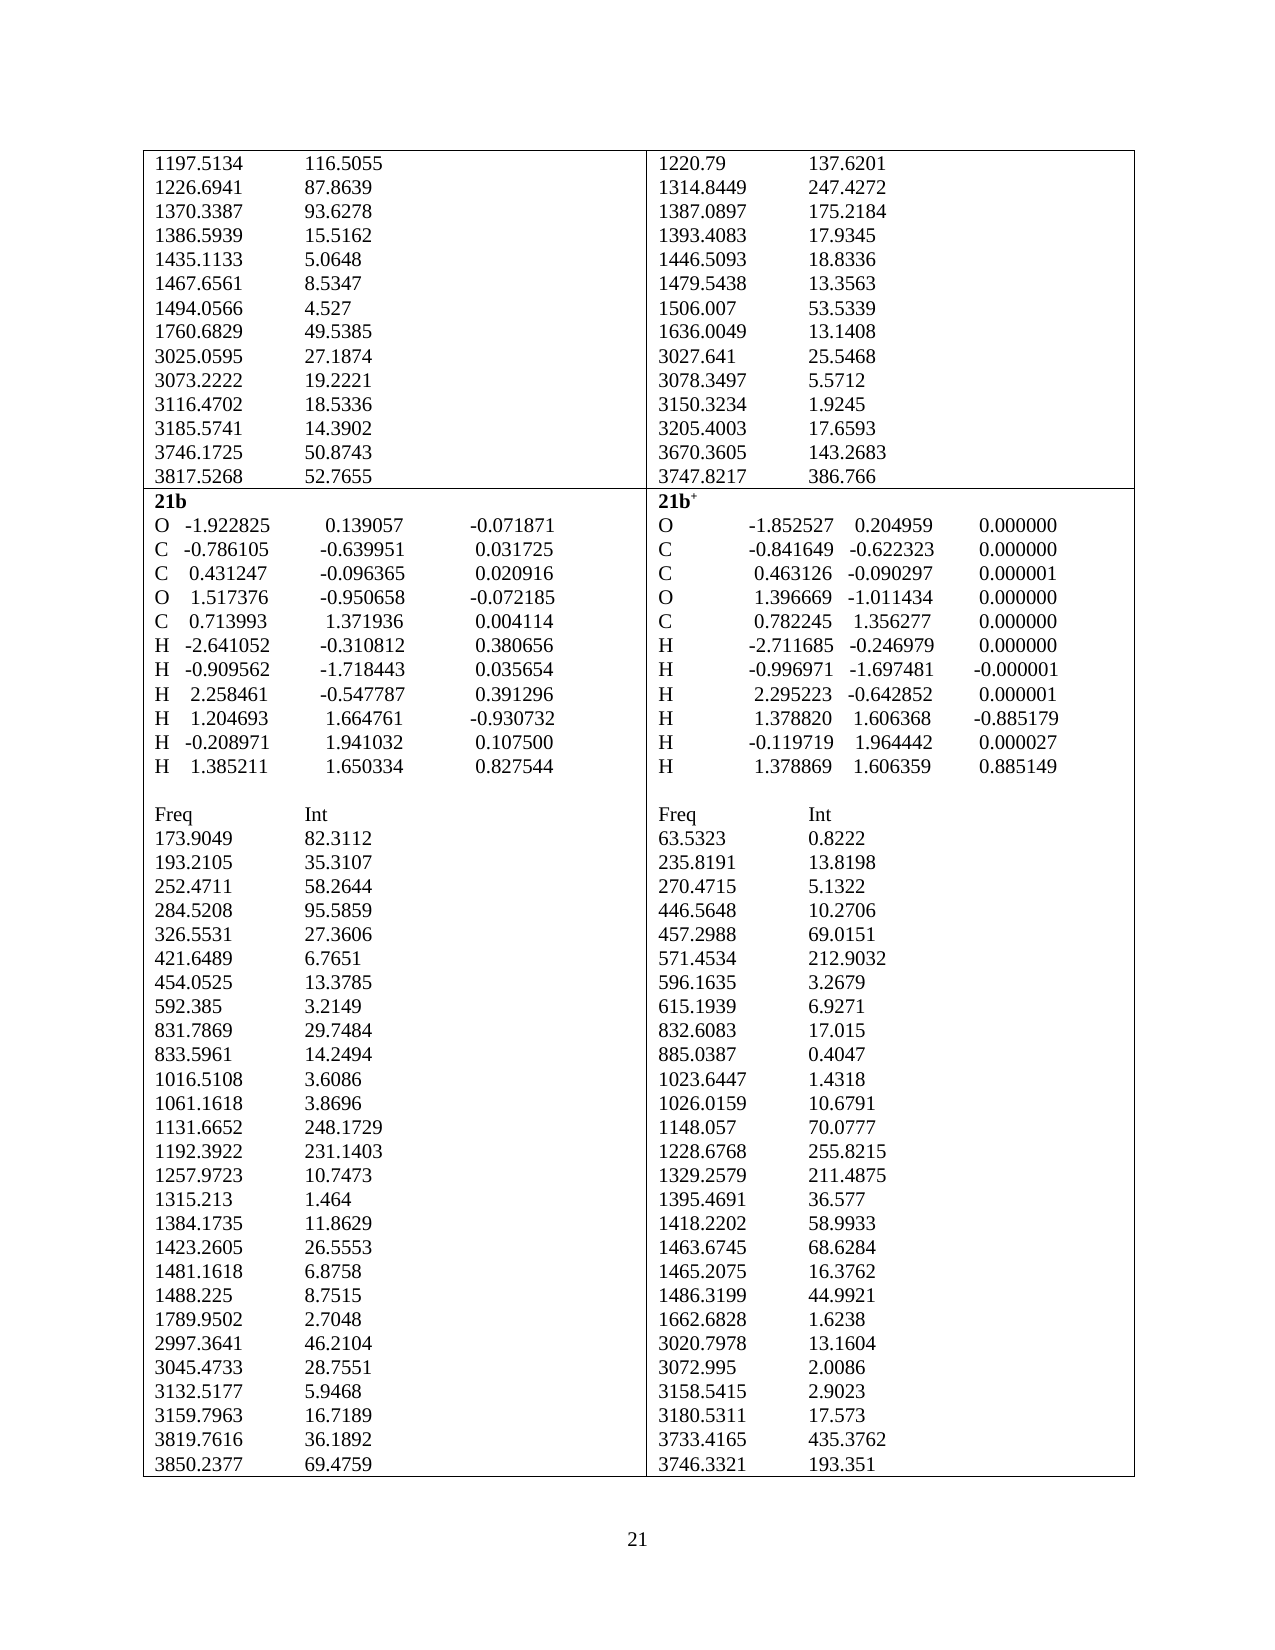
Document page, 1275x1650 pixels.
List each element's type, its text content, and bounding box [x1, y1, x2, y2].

table_cell 21b+ O -1.852527 0.204959 0.000000 C -0.841649 -0.622323 0.000000 C 0.463126 -0.090297 0.000001 O 1.396669 -1.011434 0.000000 C 0.782245 1.356277 0.000000 H -2.711685 -0.246979 0.000000 H -0.996971 -1.697481 -0.000001 H 2.295223 -0.642852 0.000001 H 1.378820 1.606368 -0.885179 H -0.119719 1.964442 0.000027 H 1.378869 1.606359 0.885149 Freq Int 63.5323 0.8222 235.8191 13.8198 270.4715 5.1322 446.5648 10.2706 457.2988 69.0151 571.4534 212.9032 596.1635 3.2679 615.1939 6.9271 832.6083 17.015 885.0387 0.4047 1023.6447 1.4318 1026.0159 10.6791 1148.057 70.0777 1228.6768 255.8215 1329.2579 211.4875 1395.4691 36.577 1418.2202 58.9933 1463.6745 68.6284 1465.2075 16.3762 1486.3199 44.9921 1662.6828 1.6238 3020.7978 13.1604 3072.995 2.0086 3158.5415 2.9023 3180.5311 17.573 3733.4165 435.3762 3746.3321 193.351 [647, 489, 1134, 1476]
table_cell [647, 151, 1134, 488]
table_cell 21b O -1.922825 0.139057 -0.071871 C -0.786105 -0.639951 0.031725 C 0.431247 -0.096365 0.020916 O 1.517376 -0.950658 -0.072185 C 0.713993 1.371936 0.004114 H -2.641052 -0.310812 0.380656 H -0.909562 -1.718443 0.035654 H 2.258461 -0.547787 0.391296 H 1.204693 1.664761 -0.930732 H -0.208971 1.941032 0.107500 H 1.385211 1.650334 0.827544 Freq Int 173.9049 82.3112 193.2105 35.3107 252.4711 58.2644 284.5208 95.5859 326.5531 27.3606 421.6489 6.7651 454.0525 13.3785 592.385 3.2149 831.7869 29.7484 833.5961 14.2494 1016.5108 3.6086 1061.1618 3.8696 1131.6652 248.1729 1192.3922 231.1403 1257.9723 10.7473 1315.213 1.464 1384.1735 11.8629 1423.2605 26.5553 1481.1618 6.8758 1488.225 8.7515 1789.9502 2.7048 2997.3641 46.2104 3045.4733 28.7551 3132.5177 5.9468 3159.7963 16.7189 3819.7616 36.1892 3850.2377 69.4759 [144, 489, 646, 1476]
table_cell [144, 151, 646, 488]
